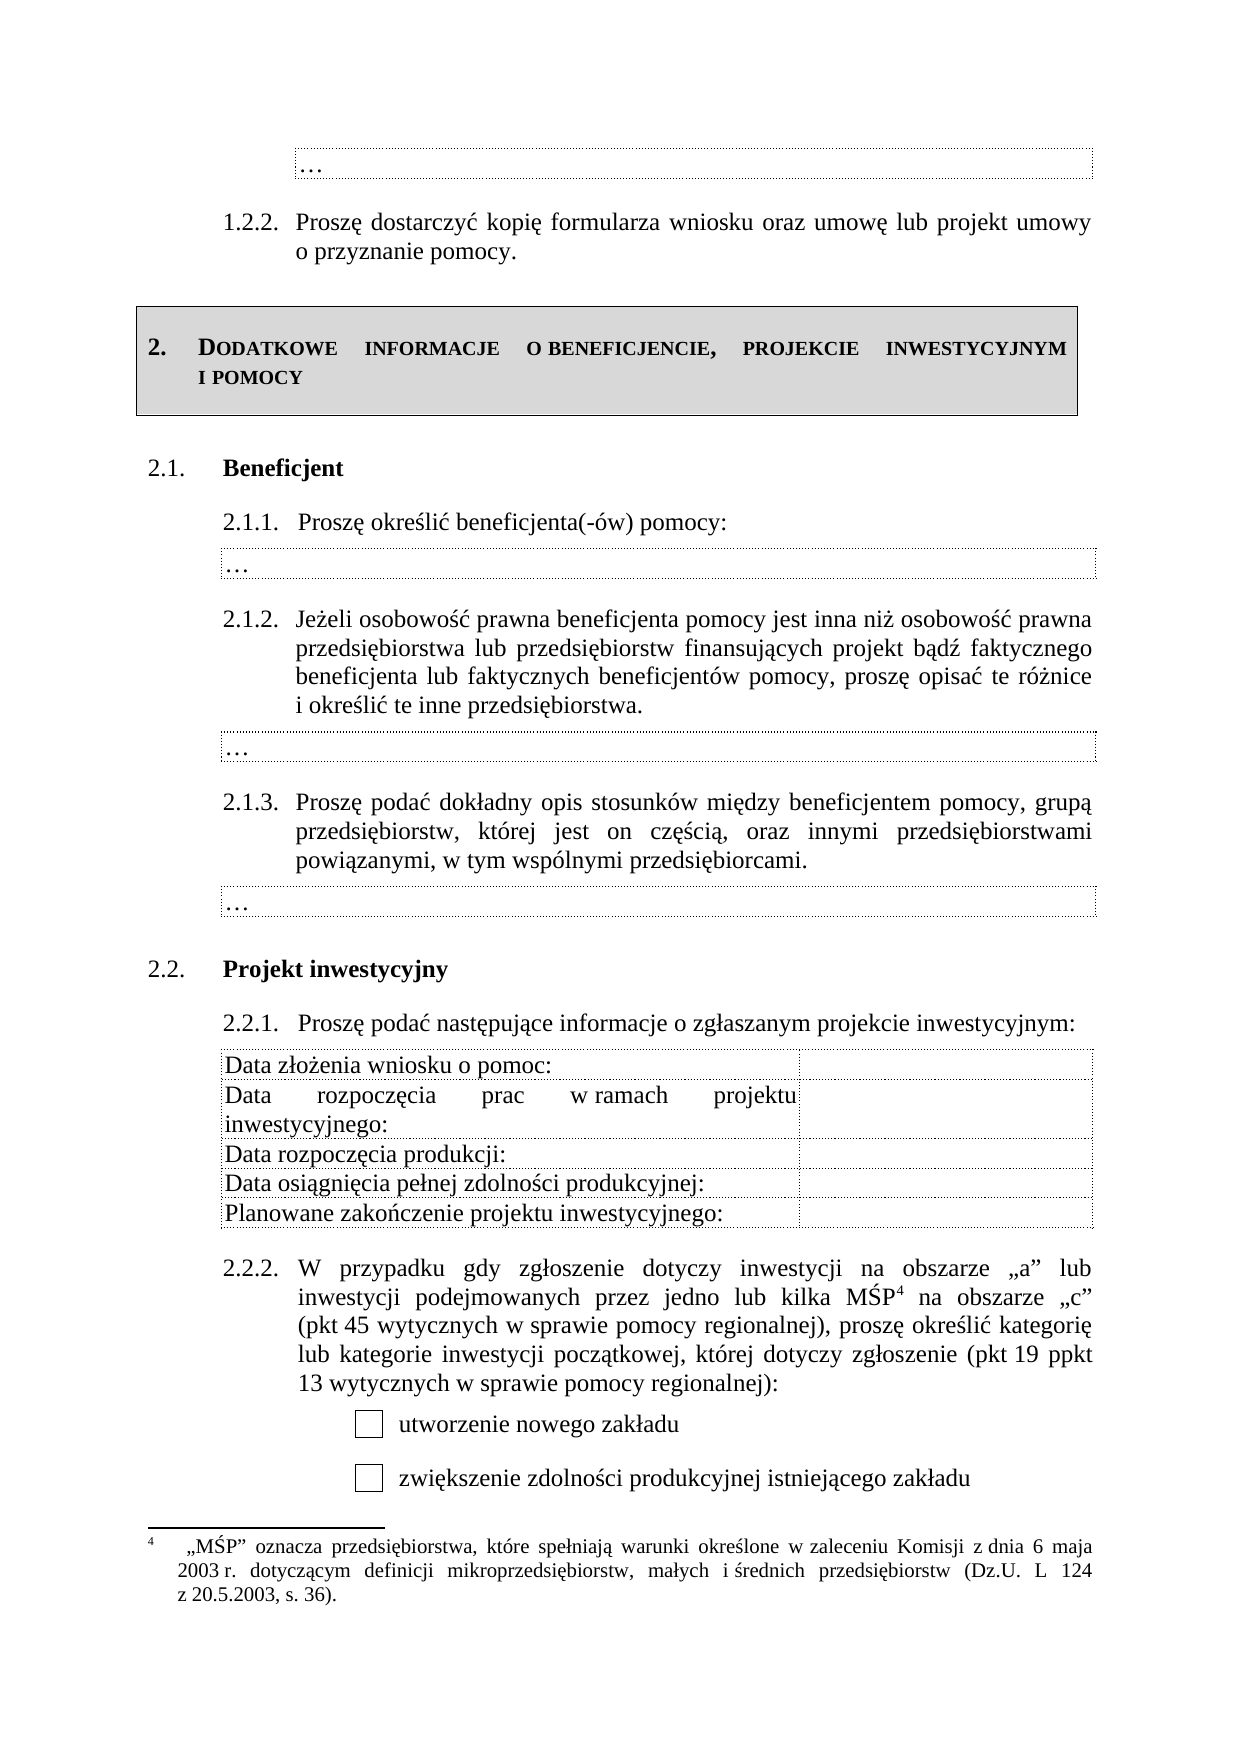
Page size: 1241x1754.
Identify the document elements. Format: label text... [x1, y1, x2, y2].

list Proszę określić beneficjenta(-ów) pomocy: [223, 507, 1093, 536]
table_cell [800, 1079, 1093, 1138]
table_cell Data rozpoczęcia prac w ramach projektu inwestycyjnego: [221, 1079, 800, 1138]
table_header … [221, 886, 1096, 916]
list Proszę dostarczyć kopię formularza wniosku oraz umowę lub projekt umowy o przyznanie pomocy. [223, 207, 1093, 265]
table_header Dodatkowe informacje o beneficjencie, projekcie inwestycyjnym i pomocy [137, 307, 1077, 414]
table_cell [800, 1168, 1093, 1197]
table_cell Planowane zakończenie projektu inwestycyjnego: [221, 1197, 800, 1227]
text zwiększenie zdolności produkcyjnej istniejącego zakładu [354, 1463, 1093, 1492]
table_cell [800, 1197, 1093, 1227]
table_header [800, 1049, 1093, 1079]
list Proszę podać dokładny opis stosunków między beneficjentem pomocy, grupą przedsiębiorstw, której jest on częścią, oraz innymi przedsiębiorstwami powiązanymi, w tym wspólnymi przedsiębiorcami. [223, 787, 1093, 873]
table_header … [221, 548, 1096, 578]
list Jeżeli osobowość prawna beneficjenta pomocy jest inna niż osobowość prawna przedsiębiorstwa lub przedsiębiorstw finansujących projekt bądź faktycznego beneficjenta lub faktycznych beneficjentów pomocy, proszę opisać te różnice i określić te inne przedsiębiorstwa. [223, 604, 1093, 719]
list Projekt inwestycyjny [148, 954, 1093, 983]
list Proszę podać następujące informacje o zgłaszanym projekcie inwestycyjnym: [223, 1008, 1093, 1037]
table_header Data złożenia wniosku o pomoc: [221, 1049, 800, 1079]
text utworzenie nowego zakładu [354, 1409, 1093, 1438]
table_header … [221, 731, 1096, 761]
list W przypadku gdy zgłoszenie dotyczy inwestycji na obszarze „a” lub inwestycji podejmowanych przez jedno lub kilka MŚP na obszarze „c” (pkt 45 wytycznych w sprawie pomocy regionalnej), proszę określić kategorię lub kategorie inwestycji początkowej, której dotyczy zgłoszenie (pkt 19 ppkt 13 wytycznych w sprawie pomocy regionalnej): [223, 1253, 1093, 1397]
table_header … [295, 148, 1093, 177]
table_cell Data rozpoczęcia produkcji: [221, 1138, 800, 1167]
list Beneficjent [148, 453, 1093, 482]
table_cell [800, 1138, 1093, 1167]
table_cell Data osiągnięcia pełnej zdolności produkcyjnej: [221, 1168, 800, 1197]
